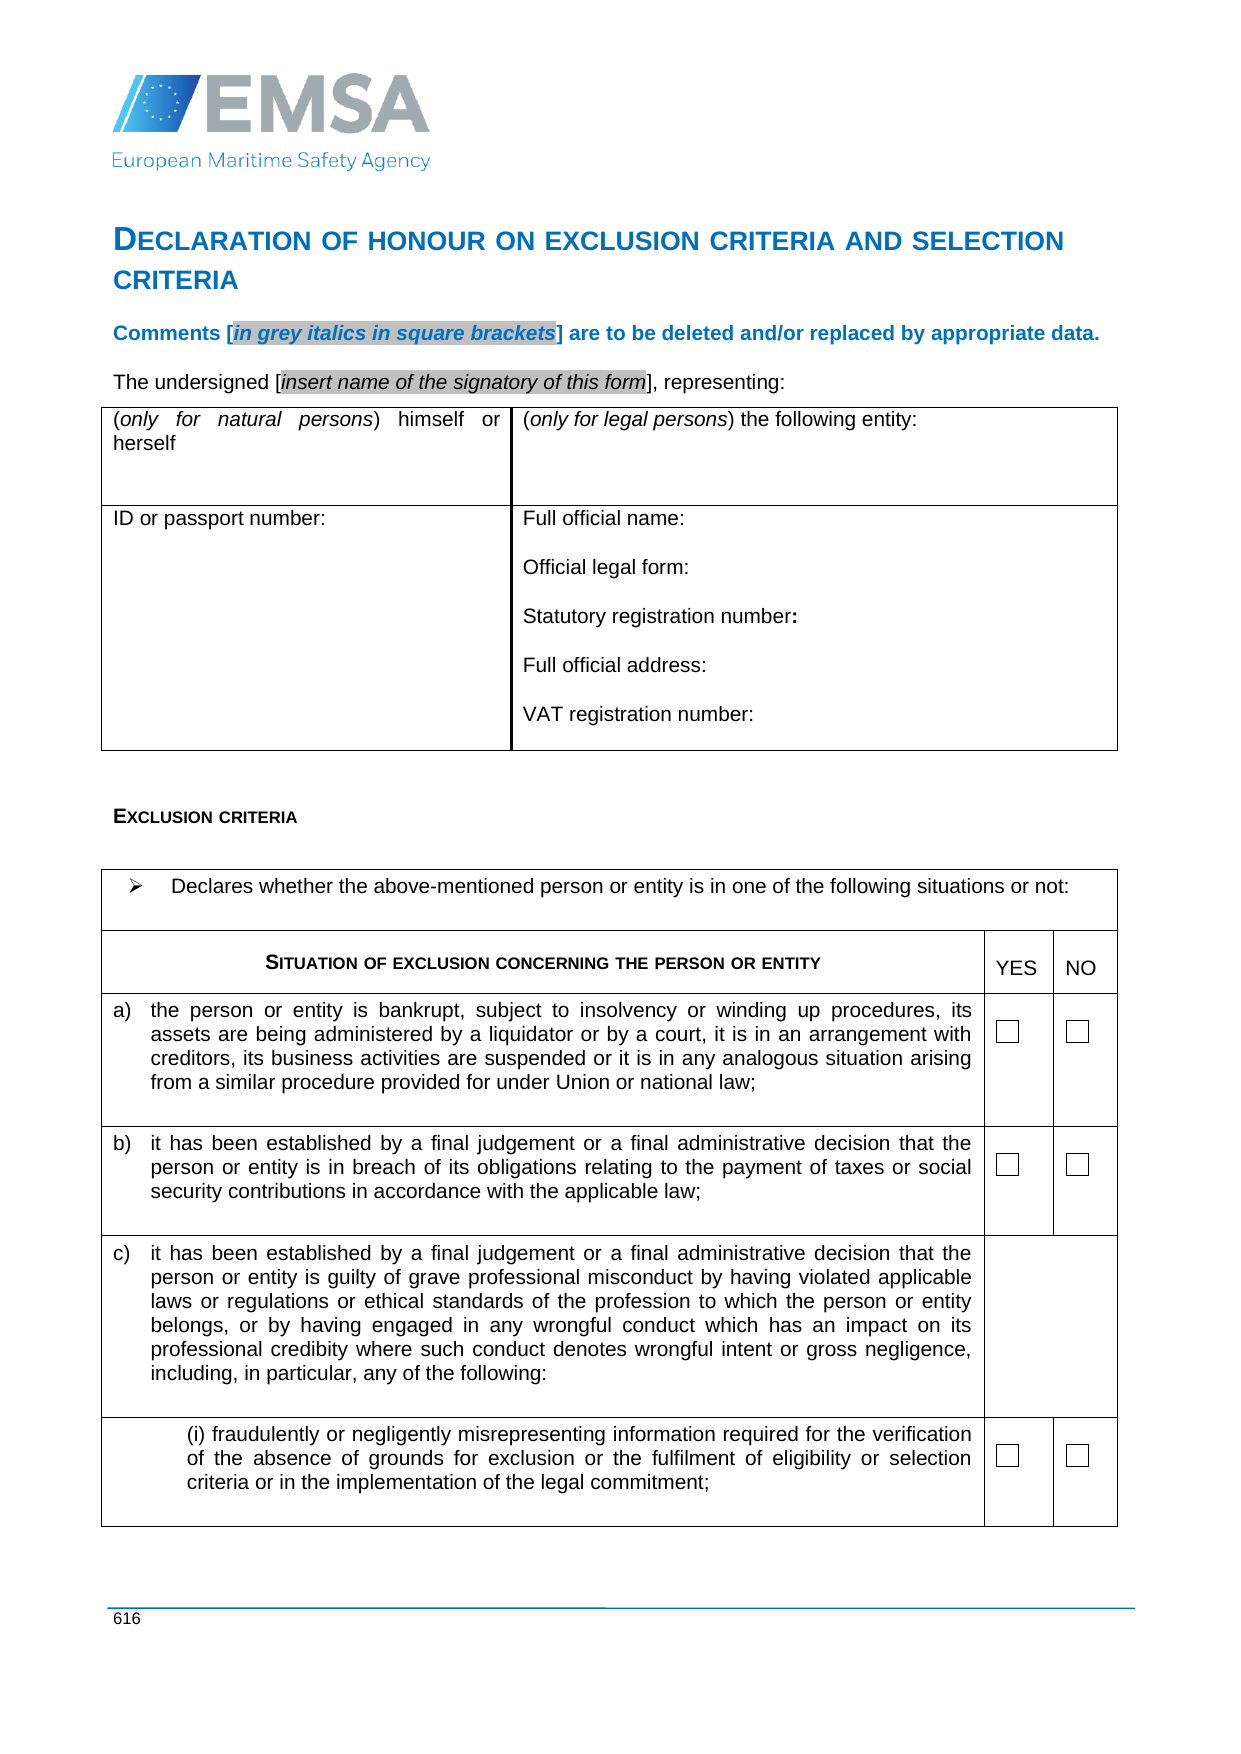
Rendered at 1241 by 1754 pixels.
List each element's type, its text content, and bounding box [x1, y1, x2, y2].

table_cell ID or passport number: [102, 506, 510, 750]
table_cell [985, 1418, 1053, 1526]
table_cell [985, 994, 1053, 1126]
table_cell [985, 1127, 1053, 1235]
table_cell it has been established by a final judgement or a final administrative decision that the person or entity is in breach of its obligations relating to the payment of taxes or social security contributions in accordance with the applicable law; [102, 1127, 984, 1235]
table_header (only for legal persons) the following entity: [513, 408, 1117, 505]
subtitle Declaration of honour on exclusion criteria and selection criteria [113, 219, 1127, 296]
picture [112, 73, 430, 171]
table_cell Situation of exclusion concerning the person or entity [102, 931, 984, 993]
table_cell Full official name: Official legal form: Statutory registration number: Full official address: VAT registration number: [513, 506, 1117, 750]
table_cell the person or entity is bankrupt, subject to insolvency or winding up procedures, its assets are being administered by a liquidator or by a court, it is in an arrangement with creditors, its business activities are suspended or it is in any analogous situation arising from a similar procedure provided for under Union or national law; [102, 994, 984, 1126]
text The undersigned [insert name of the signatory of this form], representing: [646, 370, 1127, 394]
table_cell YES [985, 931, 1053, 993]
table_cell [1054, 994, 1117, 1126]
table_cell [1054, 1418, 1117, 1526]
table_cell it has been established by a final judgement or a final administrative decision that the person or entity is guilty of grave professional misconduct by having violated applicable laws or regulations or ethical standards of the profession to which the person or entity belongs, or by having engaged in any wrongful conduct which has an impact on its professional credibity where such conduct denotes wrongful intent or gross negligence, including, in particular, any of the following: [102, 1236, 984, 1417]
table_cell NO [1054, 931, 1117, 993]
table_header Declares whether the above-mentioned person or entity is in one of the following situations or not: [102, 870, 1117, 930]
table_cell (i) fraudulently or negligently misrepresenting information required for the verification of the absence of grounds for exclusion or the fulfilment of eligibility or selection criteria or in the implementation of the legal commitment; [102, 1418, 984, 1526]
table_cell [985, 1236, 1117, 1417]
table_cell [1054, 1127, 1117, 1235]
text Comments [in grey italics in square brackets] are to be deleted and/or replaced by appropriate data. [556, 321, 1127, 345]
text Exclusion criteria [113, 804, 1127, 828]
table_header (only for natural persons) himself or herself [102, 408, 510, 505]
